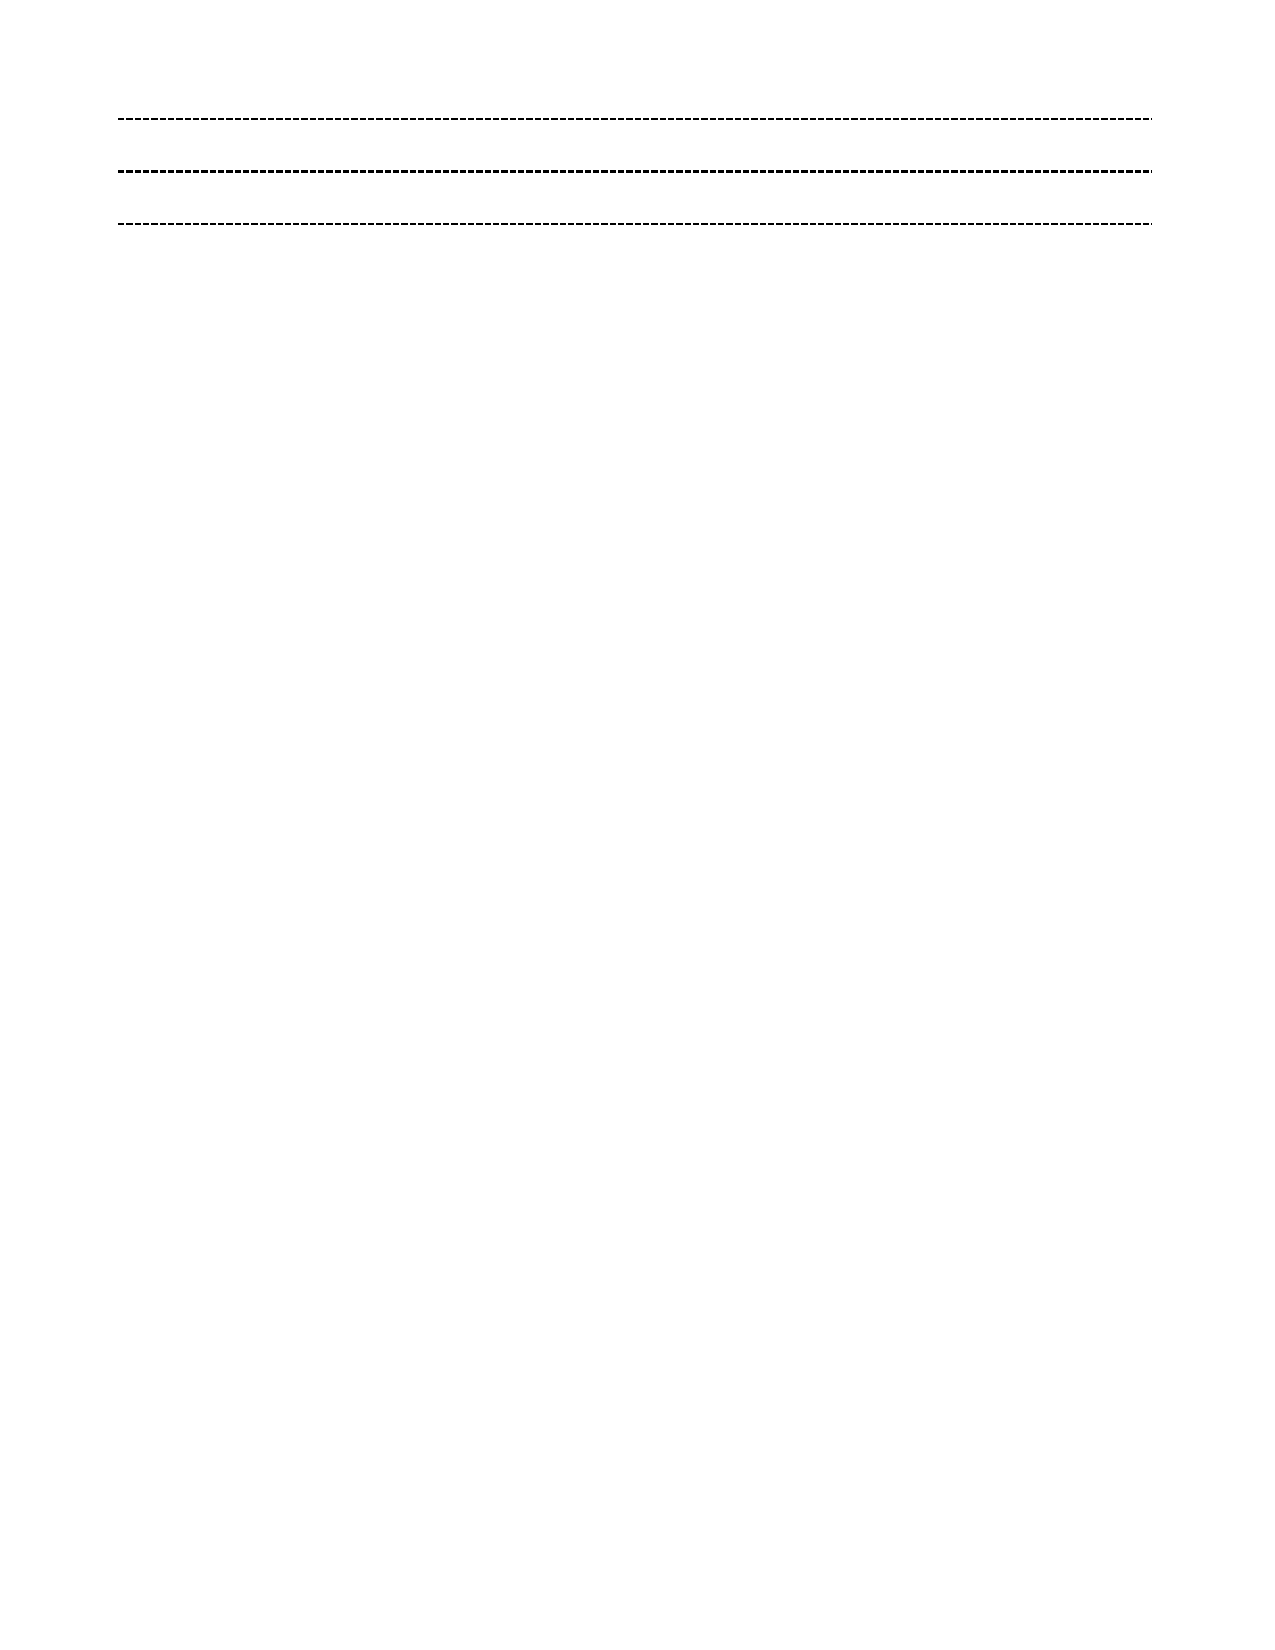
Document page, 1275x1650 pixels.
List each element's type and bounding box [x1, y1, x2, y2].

table_cell [118, 170, 1152, 223]
table_cell [118, 118, 1152, 170]
